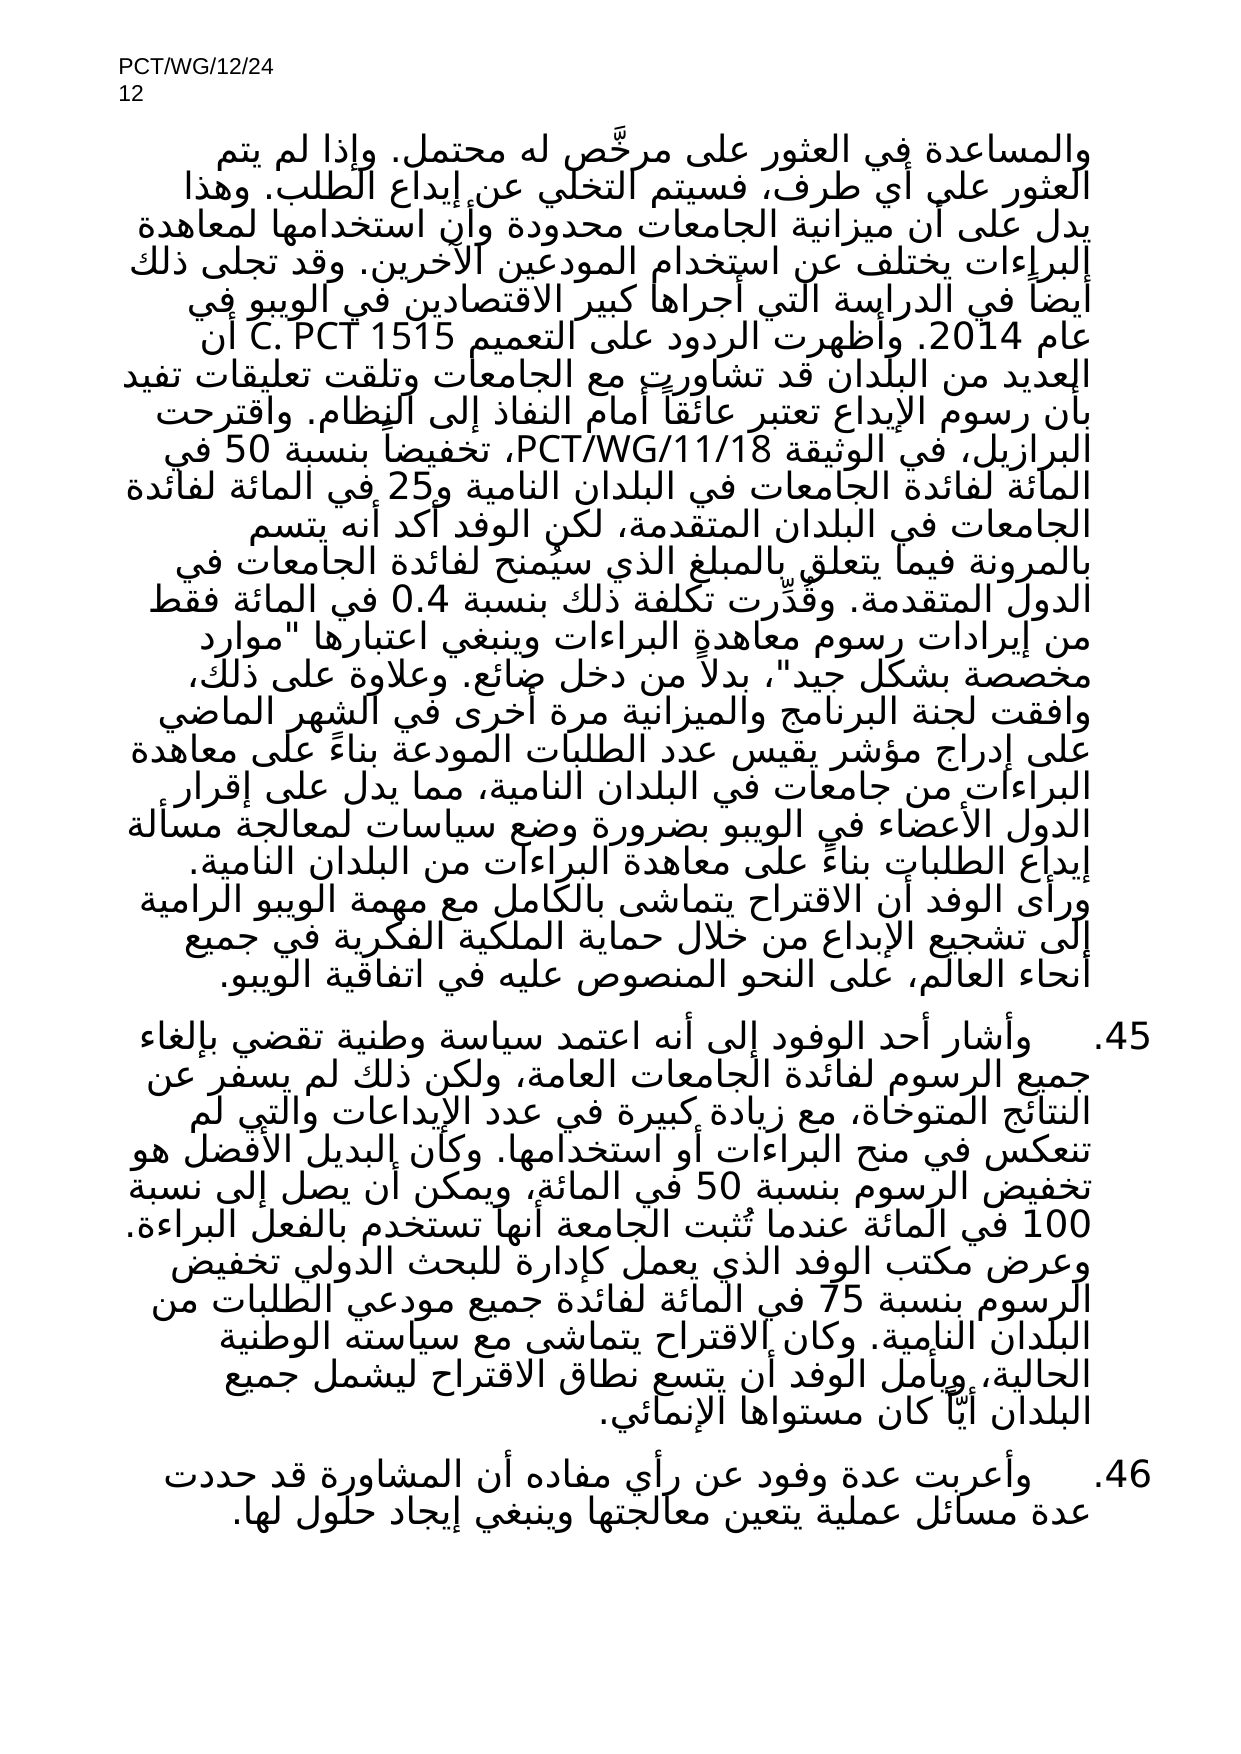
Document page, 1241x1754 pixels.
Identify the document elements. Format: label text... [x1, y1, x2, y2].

text وأشار أحد الوفود إلى أنه اعتمد سياسة وطنية تقضي بإلغاء جميع الرسوم لفائدة الجامعات العامة، ولكن ذلك لم يسفر عن النتائج المتوخاة، مع زيادة كبيرة في عدد الإيداعات والتي لم تنعكس في منح البراءات أو استخدامها. وكان البديل الأفضل هو تخفيض الرسوم بنسبة 50 في المائة، ويمكن أن يصل إلى نسبة 100 في المائة عندما تُثبت الجامعة أنها تستخدم بالفعل البراءة. وعرض مكتب الوفد الذي يعمل كإدارة للبحث الدولي تخفيض الرسوم بنسبة 75 في المائة لفائدة جميع مودعي الطلبات من البلدان النامية. وكان الاقتراح يتماشى مع سياسته الوطنية الحالية، ويأمل الوفد أن يتسع نطاق الاقتراح ليشمل جميع البلدان أيّاً كان مستواها الإنمائي. [118, 1020, 1092, 1432]
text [118, 132, 1092, 995]
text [118, 1457, 1092, 1532]
